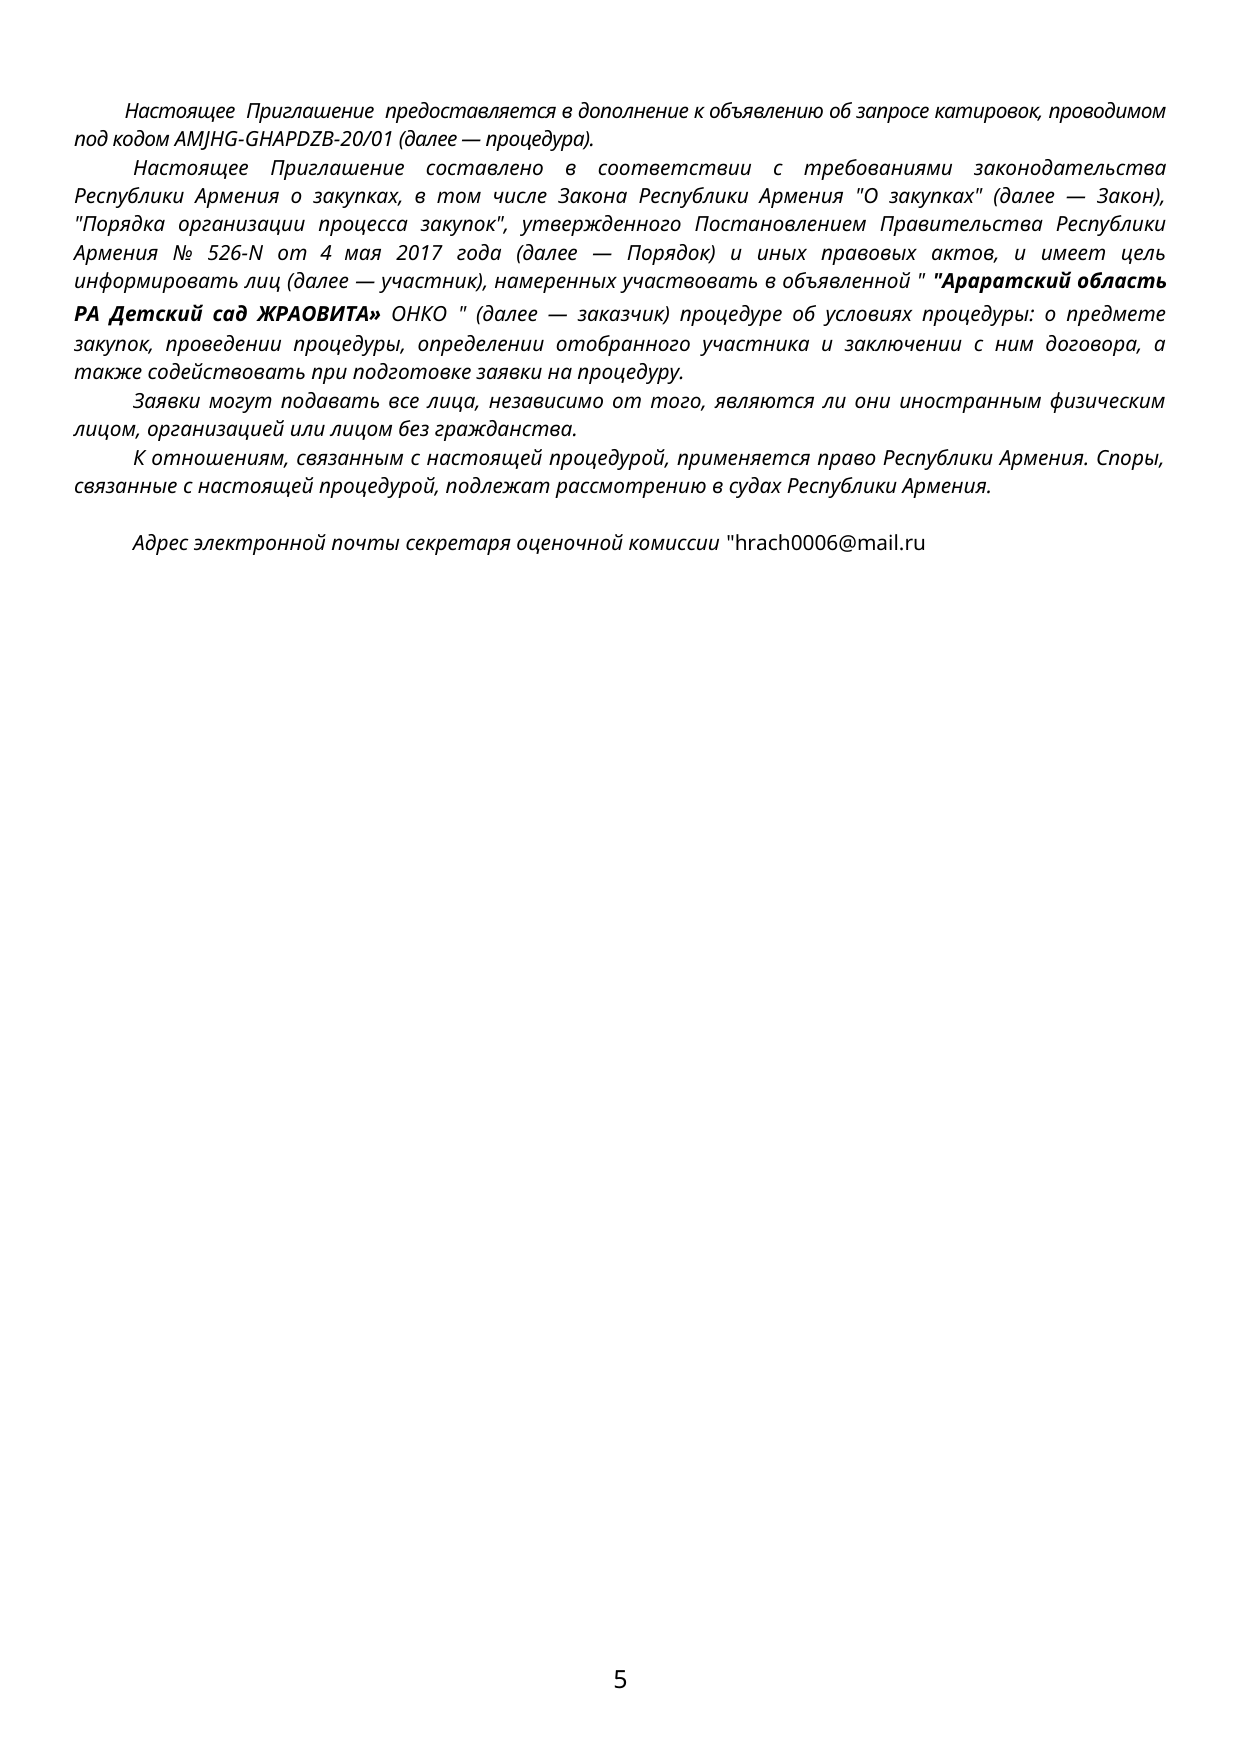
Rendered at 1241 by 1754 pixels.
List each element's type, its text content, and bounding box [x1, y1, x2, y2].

text Настоящее Приглашение предоставляется в дополнение к объявлению об запросе катировок, проводимом под кодом AMJHG-GHAPDZB-20/01 (далее — процедура). [74, 96, 1167, 153]
text Настоящее Приглашение составлено в соответствии с требованиями законодательства Республики Армения о закупках, в том числе Закона Республики Армения "О закупках" (далее — Закон), "Порядка организации процесса закупок", утвержденного Постановлением Правительства Республики Армения № 526-N от 4 мая 2017 года (далее — Порядок) и иных правовых актов, и имеет цель информировать лиц (далее — участник), намеренных участвовать в объявленной " "Араратский область РА Детский сад ЖРАОВИТА» ОНКО " (далее — заказчик) процедуре об условиях процедуры: о предмете закупок, проведении процедуры, определении отобранного участника и заключении с ним договора, а также содействовать при подготовке заявки на процедуру. [74, 153, 1167, 386]
text Адрес электронной почты секретаря оценочной комиссии "hrach0006@mail.ru [74, 528, 1167, 557]
text Заявки могут подавать все лица, независимо от того, являются ли они иностранным физическим лицом, организацией или лицом без гражданства. [74, 386, 1167, 443]
text К отношениям, связанным с настоящей процедурой, применяется право Республики Армения. Споры, связанные с настоящей процедурой, подлежат рассмотрению в судах Республики Армения. [74, 443, 1167, 500]
